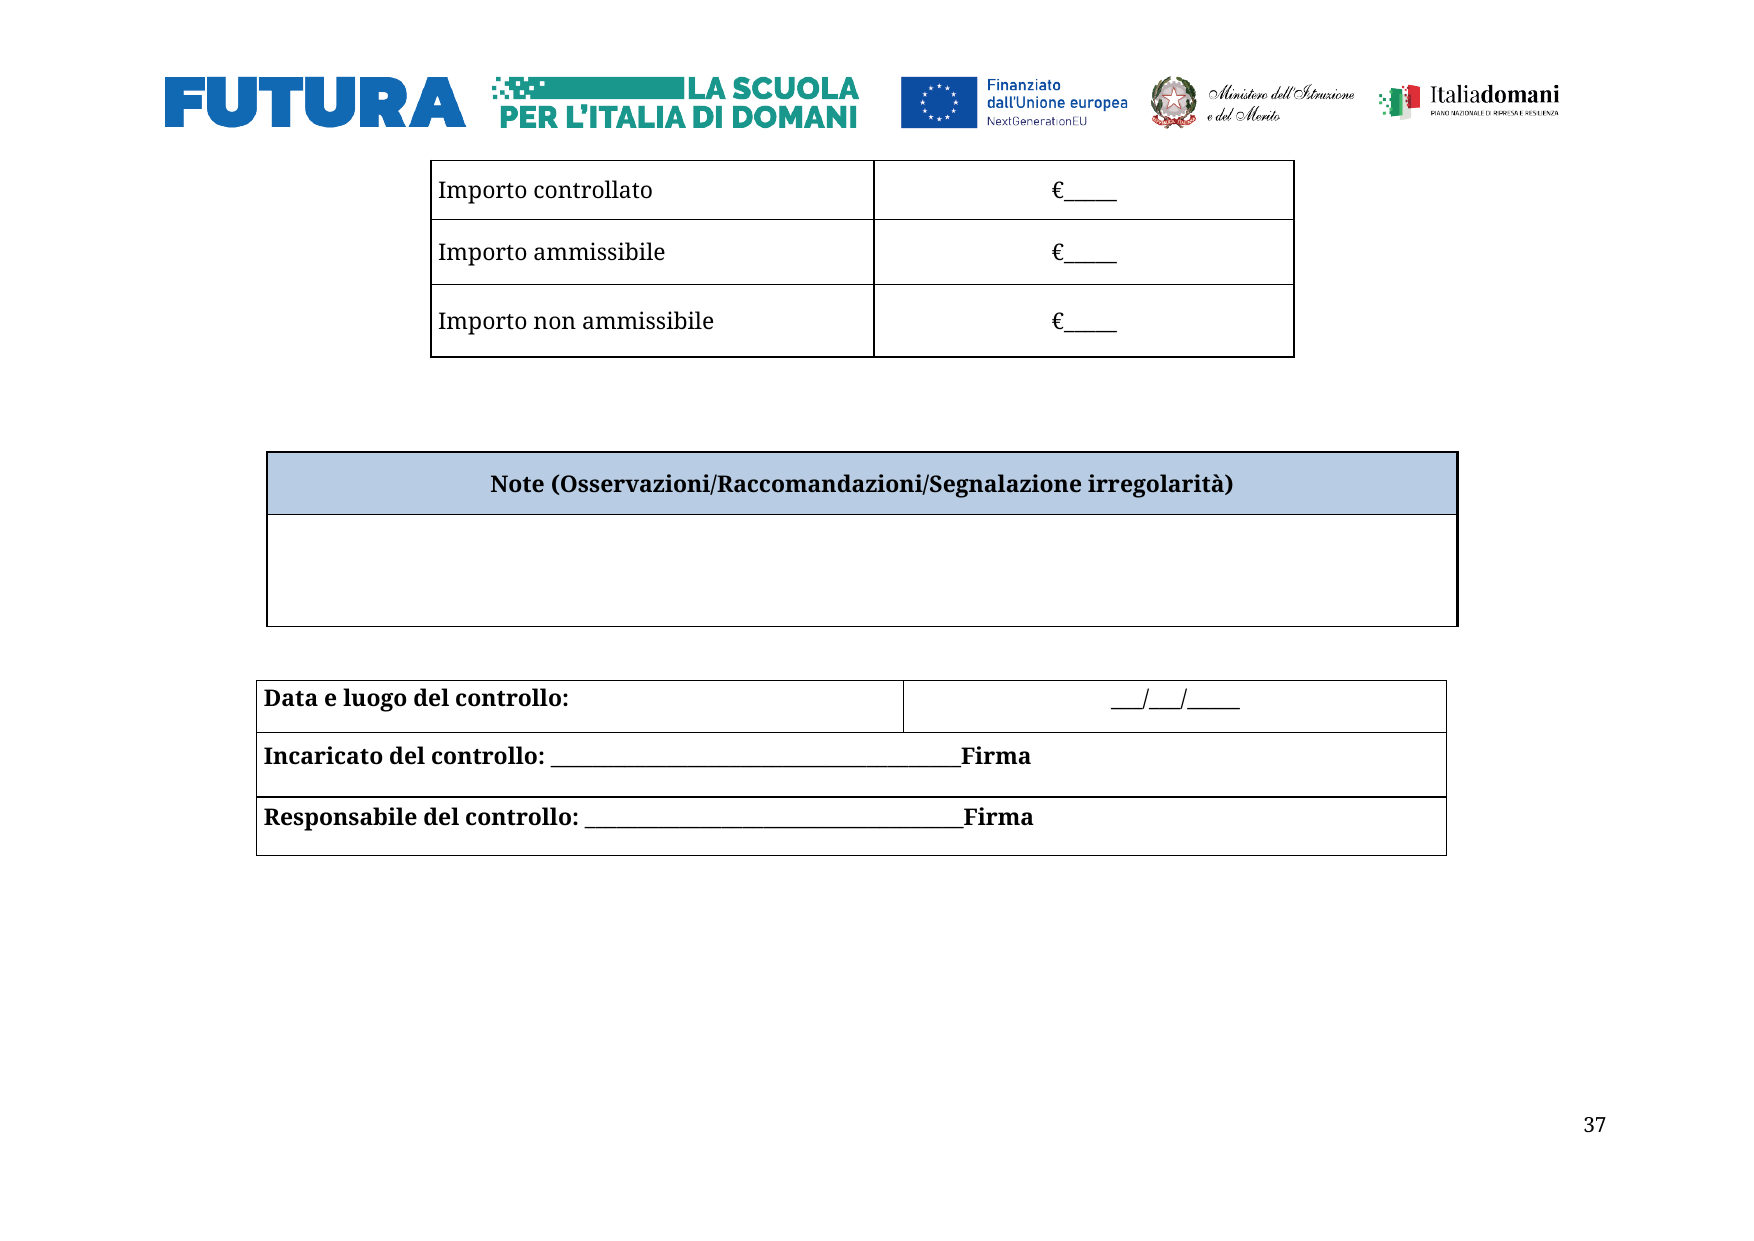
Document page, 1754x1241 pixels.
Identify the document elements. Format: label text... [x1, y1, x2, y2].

table_cell Importo non ammissibile [432, 285, 873, 356]
table_cell Importo ammissibile [432, 220, 873, 284]
table_header ___/___/_____ [904, 681, 1446, 732]
table_cell €_____ [875, 161, 1293, 219]
table_cell €_____ [875, 220, 1293, 284]
table_header Note (Osservazioni/Raccomandazioni/Segnalazione irregolarità) [268, 453, 1456, 514]
table_cell Importo controllato [432, 161, 873, 219]
picture [162, 73, 1562, 132]
table_cell Incaricato del controllo: _______________________________________Firma [257, 733, 1446, 796]
table_cell Responsabile del controllo: ____________________________________Firma [257, 798, 1446, 854]
table_cell €_____ [875, 285, 1293, 356]
table_header Data e luogo del controllo: [257, 681, 903, 732]
table_cell [268, 515, 1456, 626]
